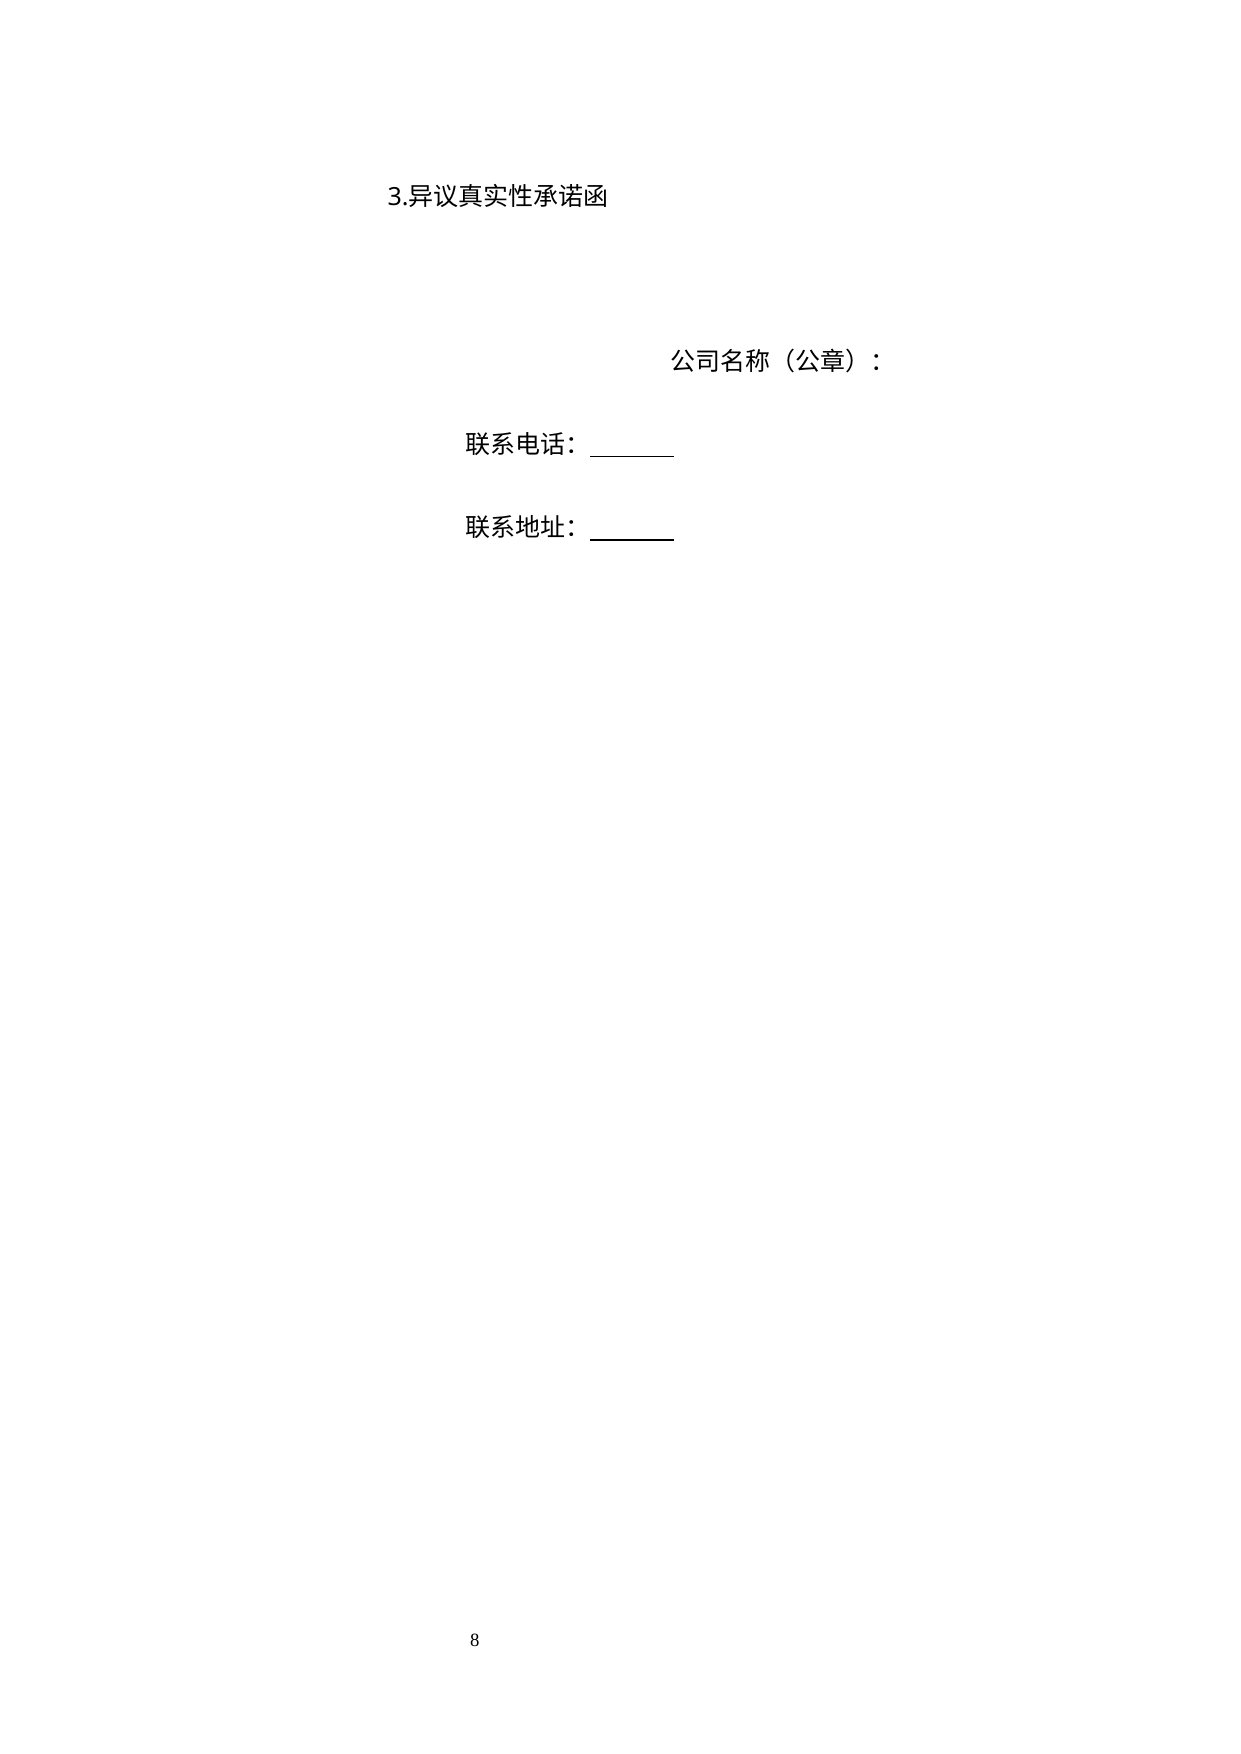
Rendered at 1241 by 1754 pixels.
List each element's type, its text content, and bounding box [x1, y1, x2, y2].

text 联系电话： [187, 410, 1053, 475]
text 公司名称（公章）： [187, 327, 953, 392]
text 3.异议真实性承诺函 [187, 162, 1053, 227]
text 联系地址： [187, 493, 1053, 558]
